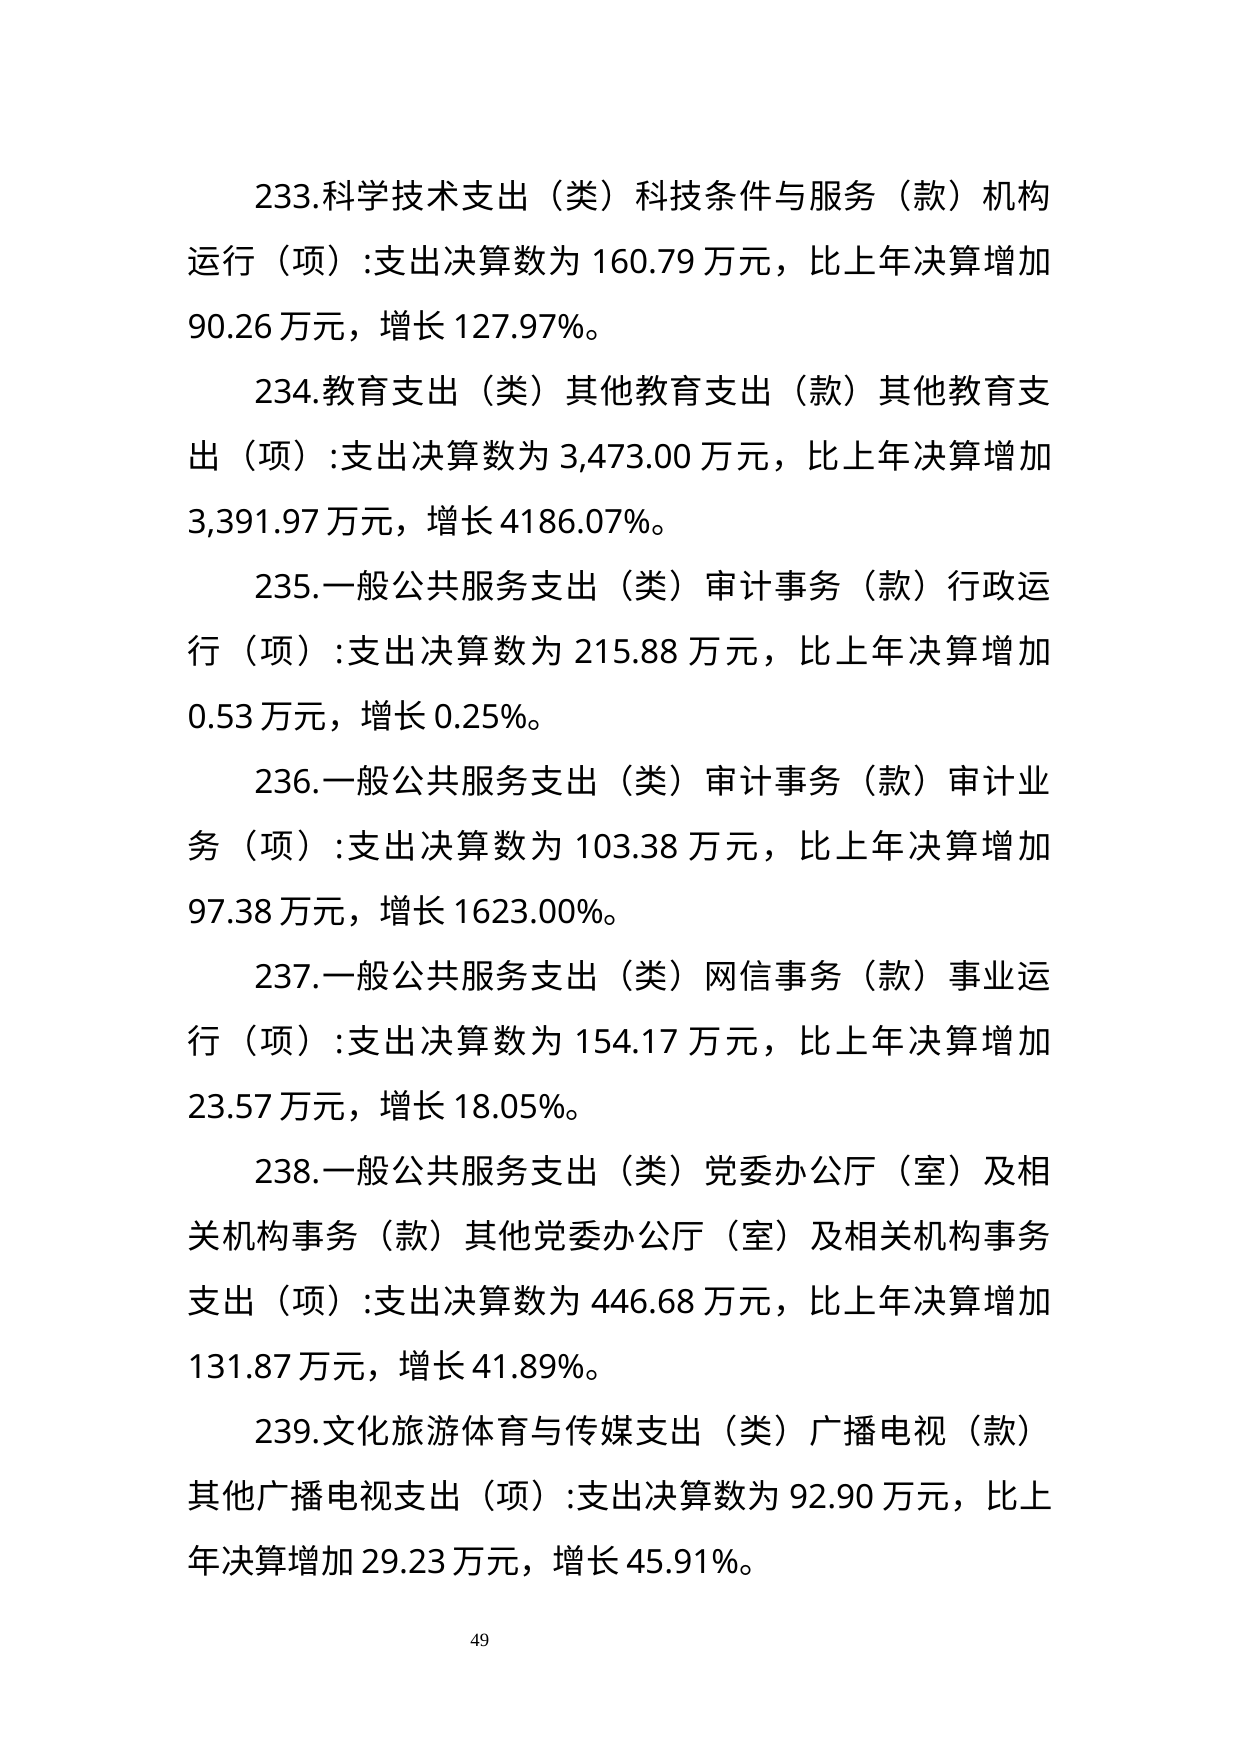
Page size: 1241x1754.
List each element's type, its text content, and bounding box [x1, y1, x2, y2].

text 238.一般公共服务支出（类）党委办公厅（室）及相关机构事务（款）其他党委办公厅（室）及相关机构事务支出（项）:支出决算数为446.68万元，比上年决算增加131.87万元，增长41.89%。 [187, 1137, 1053, 1397]
text 233.科学技术支出（类）科技条件与服务（款）机构运行（项）:支出决算数为160.79万元，比上年决算增加90.26万元，增长127.97%。 [187, 162, 1053, 357]
text 239.文化旅游体育与传媒支出（类）广播电视（款）其他广播电视支出（项）:支出决算数为92.90万元，比上年决算增加29.23万元，增长45.91%。 [187, 1397, 1053, 1592]
text 234.教育支出（类）其他教育支出（款）其他教育支出（项）:支出决算数为3,473.00万元，比上年决算增加3,391.97万元，增长4186.07%。 [187, 357, 1053, 552]
text 236.一般公共服务支出（类）审计事务（款）审计业务（项）:支出决算数为103.38万元，比上年决算增加97.38万元，增长1623.00%。 [187, 747, 1053, 942]
text 237.一般公共服务支出（类）网信事务（款）事业运行（项）:支出决算数为154.17万元，比上年决算增加23.57万元，增长18.05%。 [187, 942, 1053, 1137]
text 235.一般公共服务支出（类）审计事务（款）行政运行（项）:支出决算数为215.88万元，比上年决算增加0.53万元，增长0.25%。 [187, 552, 1053, 747]
